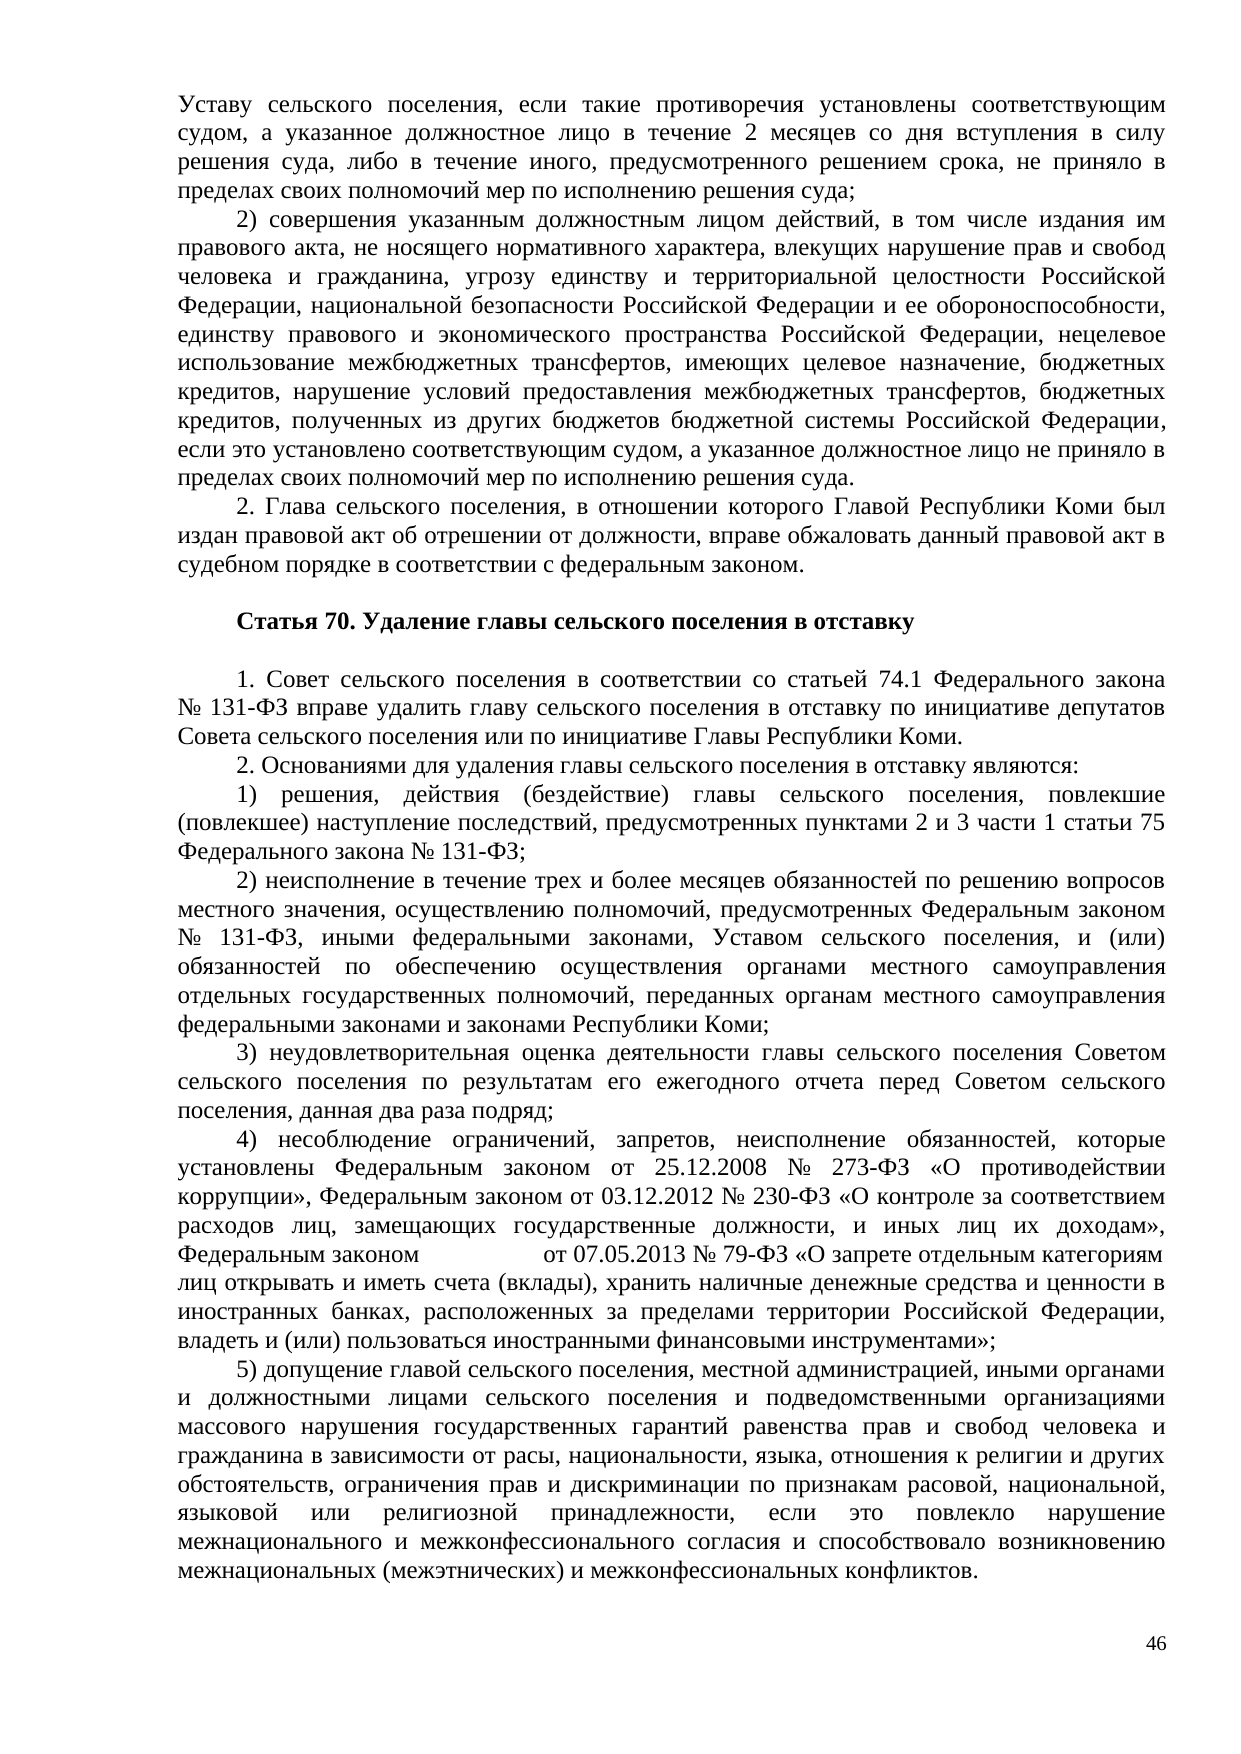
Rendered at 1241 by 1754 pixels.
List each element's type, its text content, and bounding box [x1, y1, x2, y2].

text 2) совершения указанным должностным лицом действий, в том числе издания им правового акта, не носящего нормативного характера, влекущих нарушение прав и свобод человека и гражданина, угрозу единству и территориальной целостности Российской Федерации, национальной безопасности Российской Федерации и ее обороноспособности, единству правового и экономического пространства Российской Федерации, нецелевое использование межбюджетных трансфертов, имеющих целевое назначение, бюджетных кредитов, нарушение условий предоставления межбюджетных трансфертов, бюджетных кредитов, полученных из других бюджетов бюджетной системы Российской Федерации, если это установлено соответствующим судом, а указанное должностное лицо не приняло в пределах своих полномочий мер по исполнению решения суда. [177, 204, 1166, 491]
text 2. Основаниями для удаления главы сельского поселения в отставку являются: [177, 750, 1166, 779]
text 2) неисполнение в течение трех и более месяцев обязанностей по решению вопросов местного значения, осуществлению полномочий, предусмотренных Федеральным законом № 131-ФЗ, иными федеральными законами, Уставом сельского поселения, и (или) обязанностей по обеспечению осуществления органами местного самоуправления отдельных государственных полномочий, переданных органам местного самоуправления федеральными законами и законами Республики Коми; [177, 865, 1166, 1037]
text 1) решения, действия (бездействие) главы сельского поселения, повлекшие (повлекшее) наступление последствий, предусмотренных пунктами 2 и 3 части 1 статьи 75 Федерального закона № 131-ФЗ; [177, 779, 1166, 865]
text 2. Глава сельского поселения, в отношении которого Главой Республики Коми был издан правовой акт об отрешении от должности, вправе обжаловать данный правовой акт в судебном порядке в соответствии с федеральным законом. [177, 491, 1166, 577]
text 4) несоблюдение ограничений, запретов, неисполнение обязанностей, которые установлены Федеральным законом от 25.12.2008 № 273-ФЗ «О противодействии коррупции», Федеральным законом от 03.12.2012 № 230-ФЗ «О контроле за соответствием расходов лиц, замещающих государственные должности, и иных лиц их доходам», Федеральным законом от 07.05.2013 № 79-ФЗ «О запрете отдельным категориям лиц открывать и иметь счета (вклады), хранить наличные денежные средства и ценности в иностранных банках, расположенных за пределами территории Российской Федерации, владеть и (или) пользоваться иностранными финансовыми инструментами»; [177, 1124, 1166, 1354]
text 5) допущение главой сельского поселения, местной администрацией, иными органами и должностными лицами сельского поселения и подведомственными организациями массового нарушения государственных гарантий равенства прав и свобод человека и гражданина в зависимости от расы, национальности, языка, отношения к религии и других обстоятельств, ограничения прав и дискриминации по признакам расовой, национальной, языковой или религиозной принадлежности, если это повлекло нарушение межнационального и межконфессионального согласия и способствовало возникновению межнациональных (межэтнических) и межконфессиональных конфликтов. [177, 1354, 1166, 1584]
text 1. Совет сельского поселения в соответствии со статьей 74.1 Федерального закона № 131-ФЗ вправе удалить главу сельского поселения в отставку по инициативе депутатов Совета сельского поселения или по инициативе Главы Республики Коми. [177, 664, 1166, 750]
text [177, 89, 1166, 204]
text 3) неудовлетворительная оценка деятельности главы сельского поселения Советом сельского поселения по результатам его ежегодного отчета перед Советом сельского поселения, данная два раза подряд; [177, 1037, 1166, 1124]
subtitle Статья 70. Удаление главы сельского поселения в отставку [177, 606, 1166, 635]
